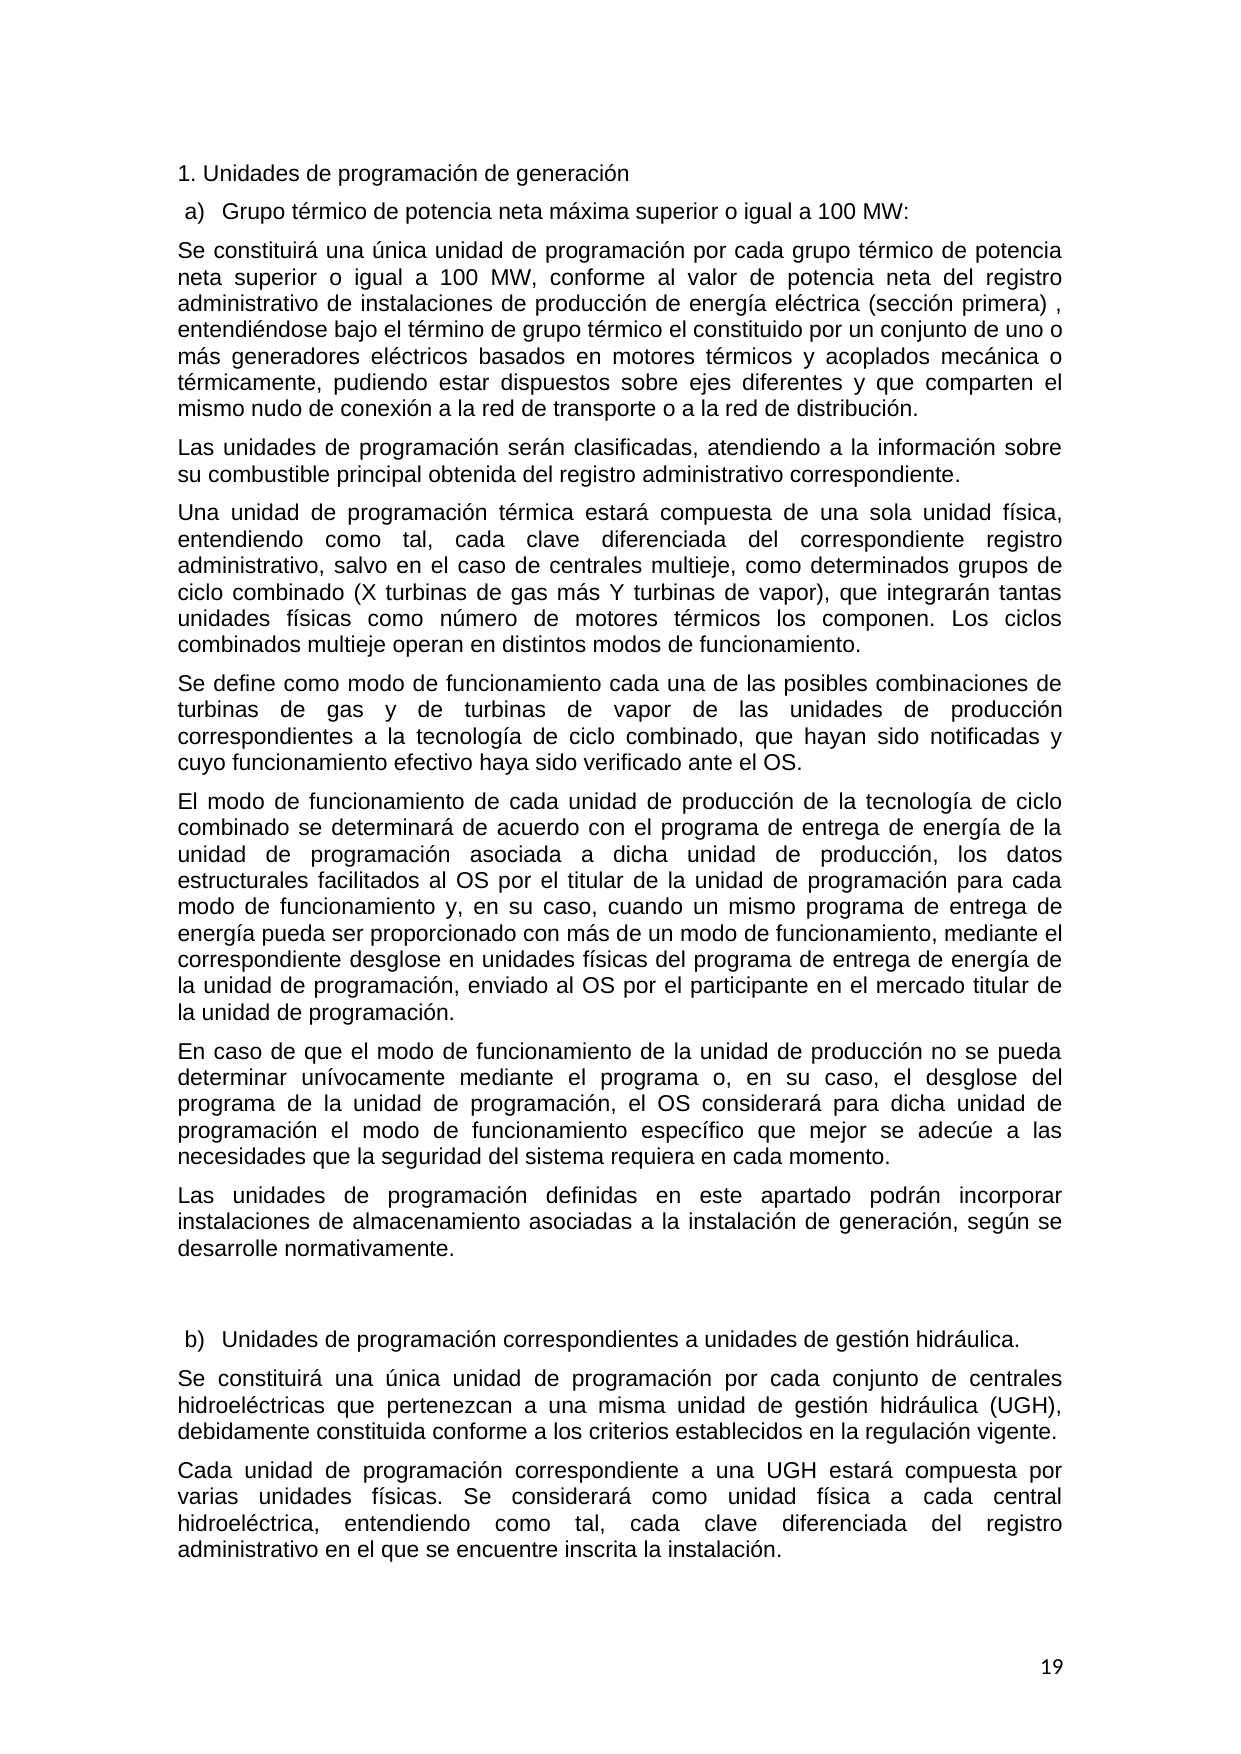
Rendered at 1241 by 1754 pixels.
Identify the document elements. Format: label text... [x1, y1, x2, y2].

list Unidades de programación correspondientes a unidades de gestión hidráulica. [184, 1326, 1063, 1353]
text Una unidad de programación térmica estará compuesta de una sola unidad física, entendiendo como tal, cada clave diferenciada del correspondiente registro administrativo, salvo en el caso de centrales multieje, como determinados grupos de ciclo combinado (X turbinas de gas más Y turbinas de vapor), que integrarán tantas unidades físicas como número de motores térmicos los componen. Los ciclos combinados multieje operan en distintos modos de funcionamiento. [177, 499, 1063, 657]
subtitle 1. Unidades de programación de generación [177, 159, 1063, 186]
text Se constituirá una única unidad de programación por cada grupo térmico de potencia neta superior o igual a 100 MW, conforme al valor de potencia neta del registro administrativo de instalaciones de producción de energía eléctrica (sección primera) , entendiéndose bajo el término de grupo térmico el constituido por un conjunto de uno o más generadores eléctricos basados en motores térmicos y acoplados mecánica o térmicamente, pudiendo estar dispuestos sobre ejes diferentes y que comparten el mismo nudo de conexión a la red de transporte o a la red de distribución. [177, 237, 1063, 422]
text Las unidades de programación serán clasificadas, atendiendo a la información sobre su combustible principal obtenida del registro administrativo correspondiente. [177, 434, 1063, 487]
text Se define como modo de funcionamiento cada una de las posibles combinaciones de turbinas de gas y de turbinas de vapor de las unidades de producción correspondientes a la tecnología de ciclo combinado, que hayan sido notificadas y cuyo funcionamiento efectivo haya sido verificado ante el OS. [177, 670, 1063, 775]
text Cada unidad de programación correspondiente a una UGH estará compuesta por varias unidades físicas. Se considerará como unidad física a cada central hidroeléctrica, entendiendo como tal, cada clave diferenciada del registro administrativo en el que se encuentre inscrita la instalación. [177, 1457, 1063, 1562]
text En caso de que el modo de funcionamiento de la unidad de producción no se pueda determinar unívocamente mediante el programa o, en su caso, el desglose del programa de la unidad de programación, el OS considerará para dicha unidad de programación el modo de funcionamiento específico que mejor se adecúe a las necesidades que la seguridad del sistema requiera en cada momento. [177, 1038, 1063, 1169]
text Las unidades de programación definidas en este apartado podrán incorporar instalaciones de almacenamiento asociadas a la instalación de generación, según se desarrolle normativamente. [177, 1182, 1063, 1261]
text Se constituirá una única unidad de programación por cada conjunto de centrales hidroeléctricas que pertenezcan a una misma unidad de gestión hidráulica (UGH), debidamente constituida conforme a los criterios establecidos en la regulación vigente. [177, 1365, 1063, 1444]
text El modo de funcionamiento de cada unidad de producción de la tecnología de ciclo combinado se determinará de acuerdo con el programa de entrega de energía de la unidad de programación asociada a dicha unidad de producción, los datos estructurales facilitados al OS por el titular de la unidad de programación para cada modo de funcionamiento y, en su caso, cuando un mismo programa de entrega de energía pueda ser proporcionado con más de un modo de funcionamiento, mediante el correspondiente desglose en unidades físicas del programa de entrega de energía de la unidad de programación, enviado al OS por el participante en el mercado titular de la unidad de programación. [177, 788, 1063, 1025]
list Grupo térmico de potencia neta máxima superior o igual a 100 MW: [184, 198, 1063, 225]
